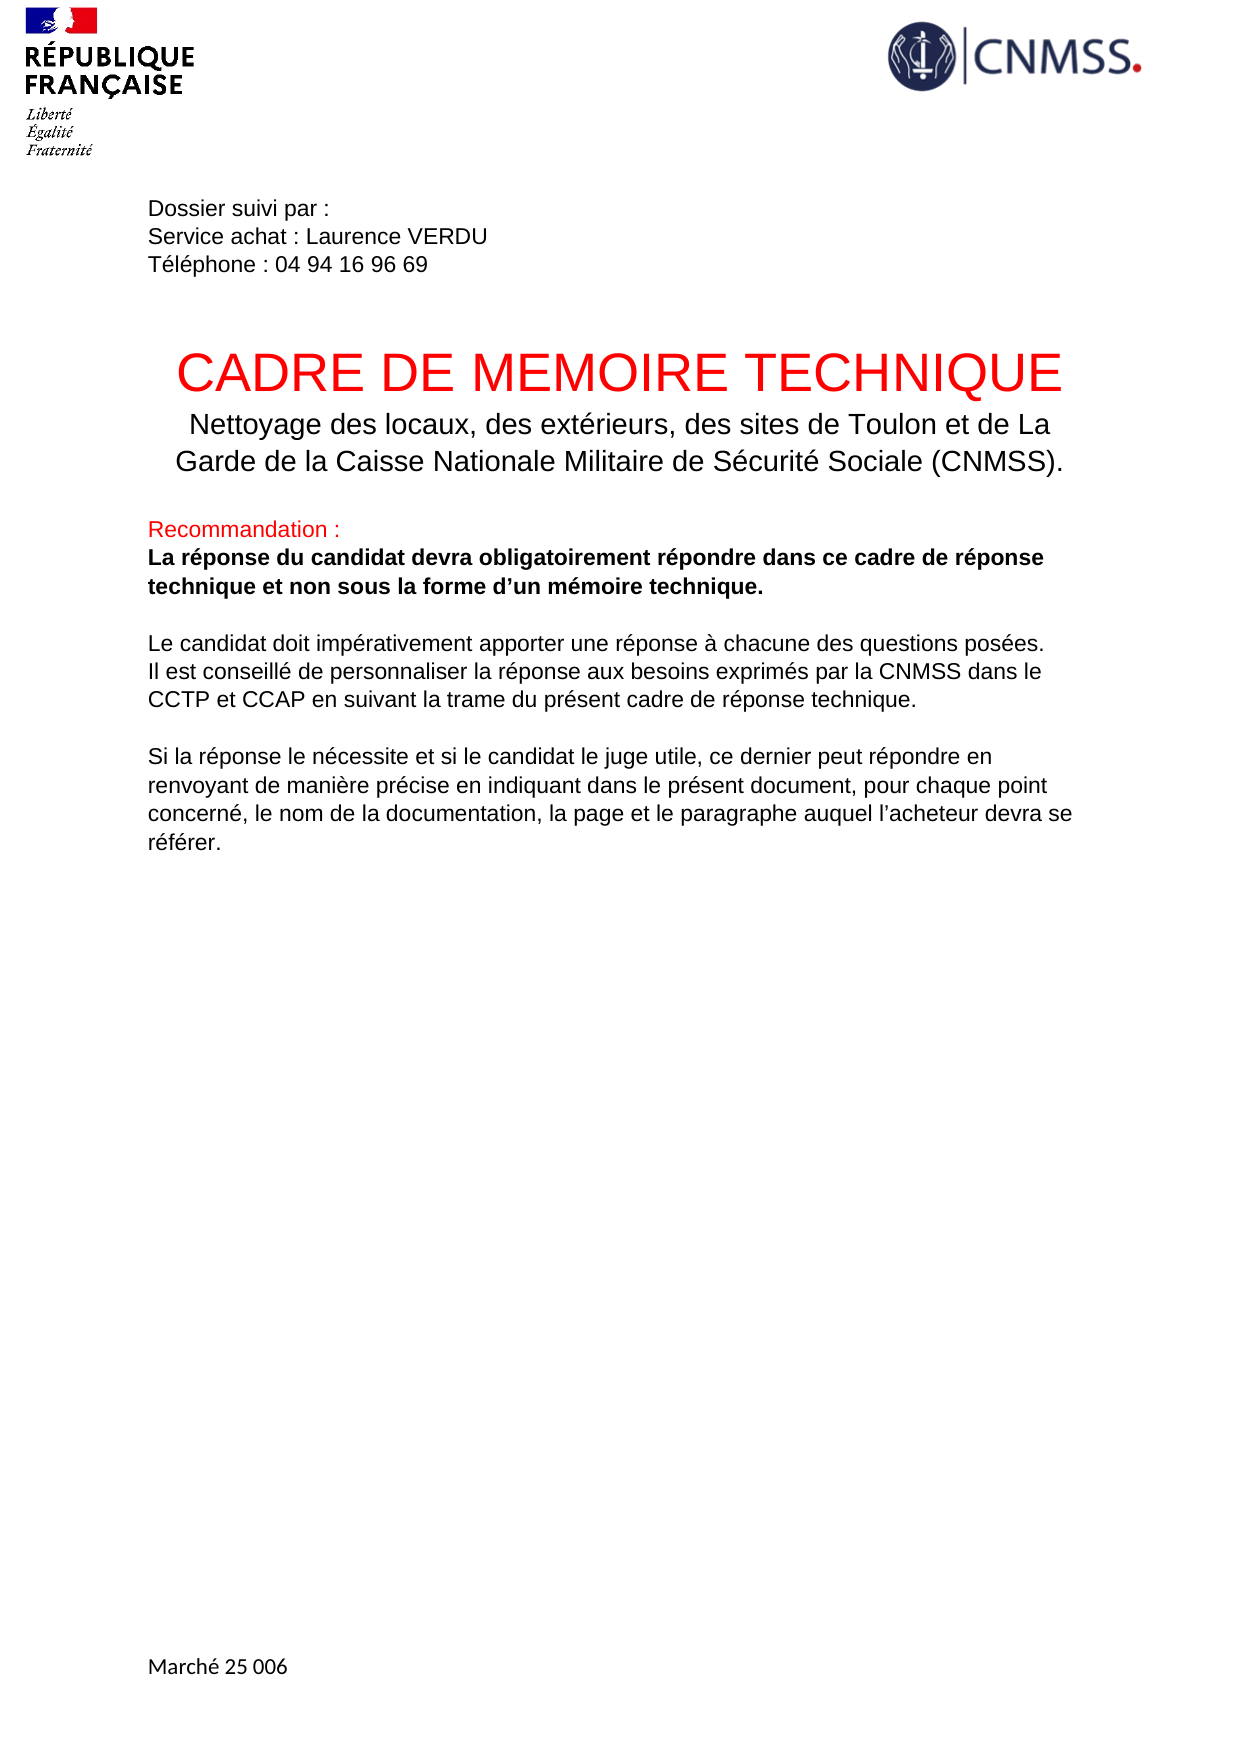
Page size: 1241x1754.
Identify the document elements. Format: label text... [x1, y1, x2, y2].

text Recommandation : [148, 516, 1093, 542]
text Service achat : Laurence VERDU [148, 223, 1093, 249]
text CADRE DE MEMOIRE TECHNIQUE [148, 340, 1093, 402]
text Téléphone : 04 94 16 96 69 [148, 251, 1093, 278]
picture [881, 19, 1148, 93]
text Nettoyage des locaux, des extérieurs, des sites de Toulon et de La Garde de la Caisse Nationale Militaire de Sécurité Sociale (CNMSS). [148, 407, 1093, 477]
text Le candidat doit impérativement apporter une réponse à chacune des questions posées. [148, 629, 1093, 656]
text La réponse du candidat devra obligatoirement répondre dans ce cadre de réponse technique et non sous la forme d’un mémoire technique. [148, 544, 1093, 599]
picture [13, 0, 219, 181]
text Dossier suivi par : [148, 194, 1093, 221]
text Il est conseillé de personnaliser la réponse aux besoins exprimés par la CNMSS dans le CCTP et CCAP en suivant la trame du présent cadre de réponse technique. [148, 658, 1093, 713]
text Si la réponse le nécessite et si le candidat le juge utile, ce dernier peut répondre en renvoyant de manière précise en indiquant dans le présent document, pour chaque point concerné, le nom de la documentation, la page et le paragraphe auquel l’acheteur devra se référer. [148, 743, 1093, 855]
